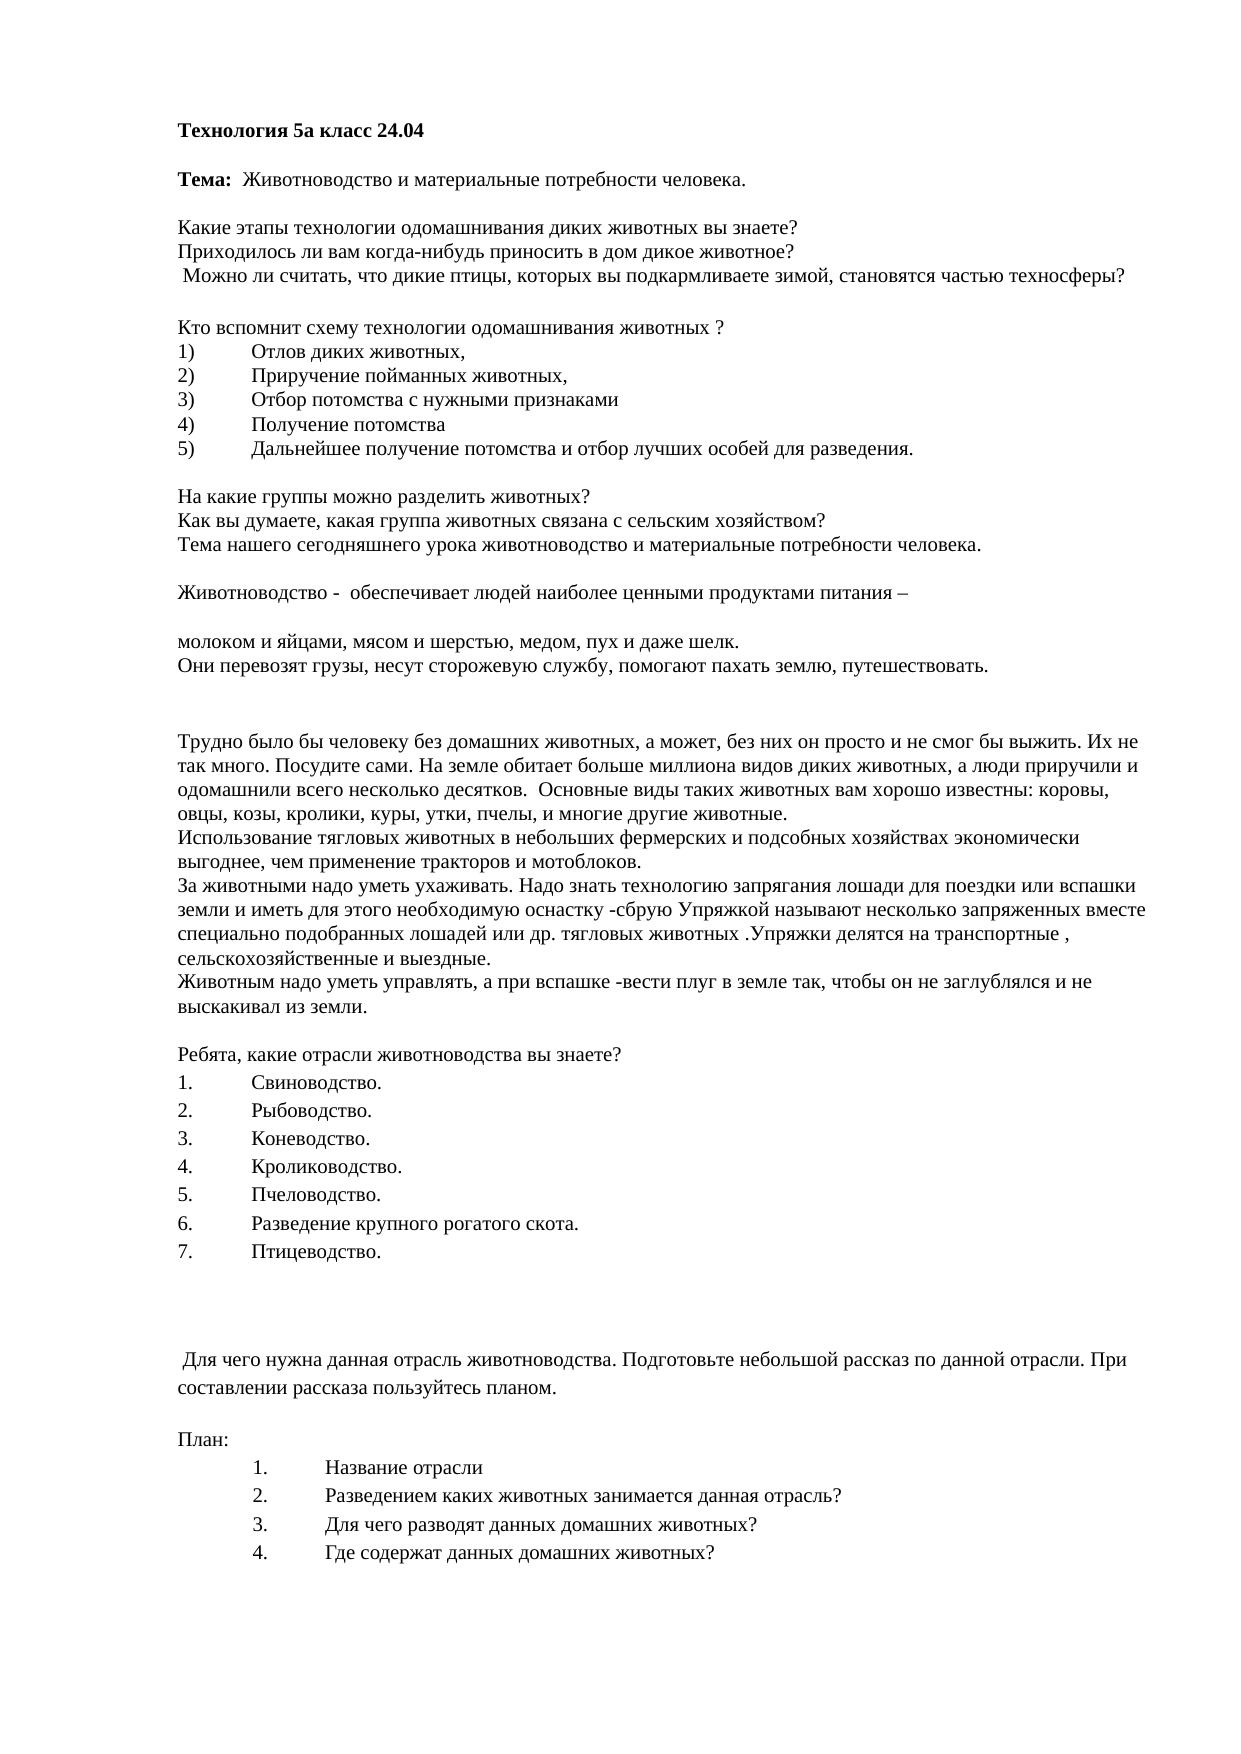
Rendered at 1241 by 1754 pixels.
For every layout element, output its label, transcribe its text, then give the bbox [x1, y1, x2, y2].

text Какие этапы технологии одомашнивания диких животных вы знаете? [177, 215, 1152, 239]
text Животным надо уметь управлять, а при вспашке -вести плуг в земле так, чтобы он не заглублялся и не выскакивал из земли. [177, 969, 1152, 1018]
text Трудно было бы человеку без домашних животных, а может, без них он просто и не смог бы выжить. Их не так много. Посудите сами. На земле обитает больше миллиона видов диких животных, а люди приручили и одомашнили всего несколько десятков. Основные виды таких животных вам хорошо известны: коровы, овцы, козы, кролики, куры, утки, пчелы, и многие другие животные. [177, 729, 1152, 825]
text Животноводство - обеспечивает людей наиболее ценными продуктами питания – [177, 580, 1152, 604]
text Тема нашего сегодняшнего урока животноводство и материальные потребности человека. [177, 532, 1152, 556]
list Рыбоводство. [177, 1094, 1152, 1122]
list Название отрасли [252, 1451, 1152, 1479]
list Разведение крупного рогатого скота. [177, 1206, 1152, 1234]
list Птицеводство. [177, 1234, 1152, 1263]
list Получение потомства [177, 411, 1152, 436]
text Использование тягловых животных в небольших фермерских и подсобных хозяйствах экономически выгоднее, чем применение тракторов и мотоблоков. [177, 825, 1152, 873]
text План: [177, 1423, 1152, 1451]
text Кто вспомнит схему технологии одомашнивания животных ? [177, 315, 1152, 339]
list Коневодство. [177, 1122, 1152, 1150]
list Приручение пойманных животных, [177, 363, 1152, 387]
list Отбор потомства с нужными признаками [177, 387, 1152, 411]
text На какие группы можно разделить животных? [177, 484, 1152, 508]
list Кролиководство. [177, 1150, 1152, 1178]
text Ребята, какие отрасли животноводства вы знаете? [177, 1042, 1152, 1066]
text Технология 5а класс 24.04 [177, 118, 1152, 142]
text молоком и яйцами, мясом и шерстью, медом, пух и даже шелк. [177, 629, 1152, 653]
text Приходилось ли вам когда-нибудь приносить в дом дикое животное? [177, 239, 1152, 263]
list Свиноводство. [177, 1066, 1152, 1094]
list Пчеловодство. [177, 1178, 1152, 1206]
text Тема: Животноводство и материальные потребности человека. [177, 167, 1152, 191]
list Где содержат данных домашних животных? [252, 1536, 1152, 1564]
text За животными надо уметь ухаживать. Надо знать технологию запрягания лошади для поездки или вспашки земли и иметь для этого необходимую оснастку -сбрую Упряжкой называют несколько запряженных вместе специально подобранных лошадей или др. тягловых животных .Упряжки делятся на транспортные , сельскохозяйственные и выездные. [177, 873, 1152, 969]
list Для чего разводят данных домашних животных? [252, 1507, 1152, 1536]
text Для чего нужна данная отрасль животноводства. Подготовьте небольшой рассказ по данной отрасли. При составлении рассказа пользуйтесь планом. [177, 1347, 1152, 1399]
list Отлов диких животных, [177, 339, 1152, 363]
list Дальнейшее получение потомства и отбор лучших особей для разведения. [177, 436, 1152, 459]
list Разведением каких животных занимается данная отрасль? [252, 1479, 1152, 1507]
text Они перевозят грузы, несут сторожевую службу, помогают пахать землю, путешествовать. [177, 653, 1152, 677]
text Как вы думаете, какая группа животных связана с сельским хозяйством? [177, 508, 1152, 532]
text Можно ли считать, что дикие птицы, которых вы подкармливаете зимой, становятся частью техносферы? [177, 263, 1152, 287]
